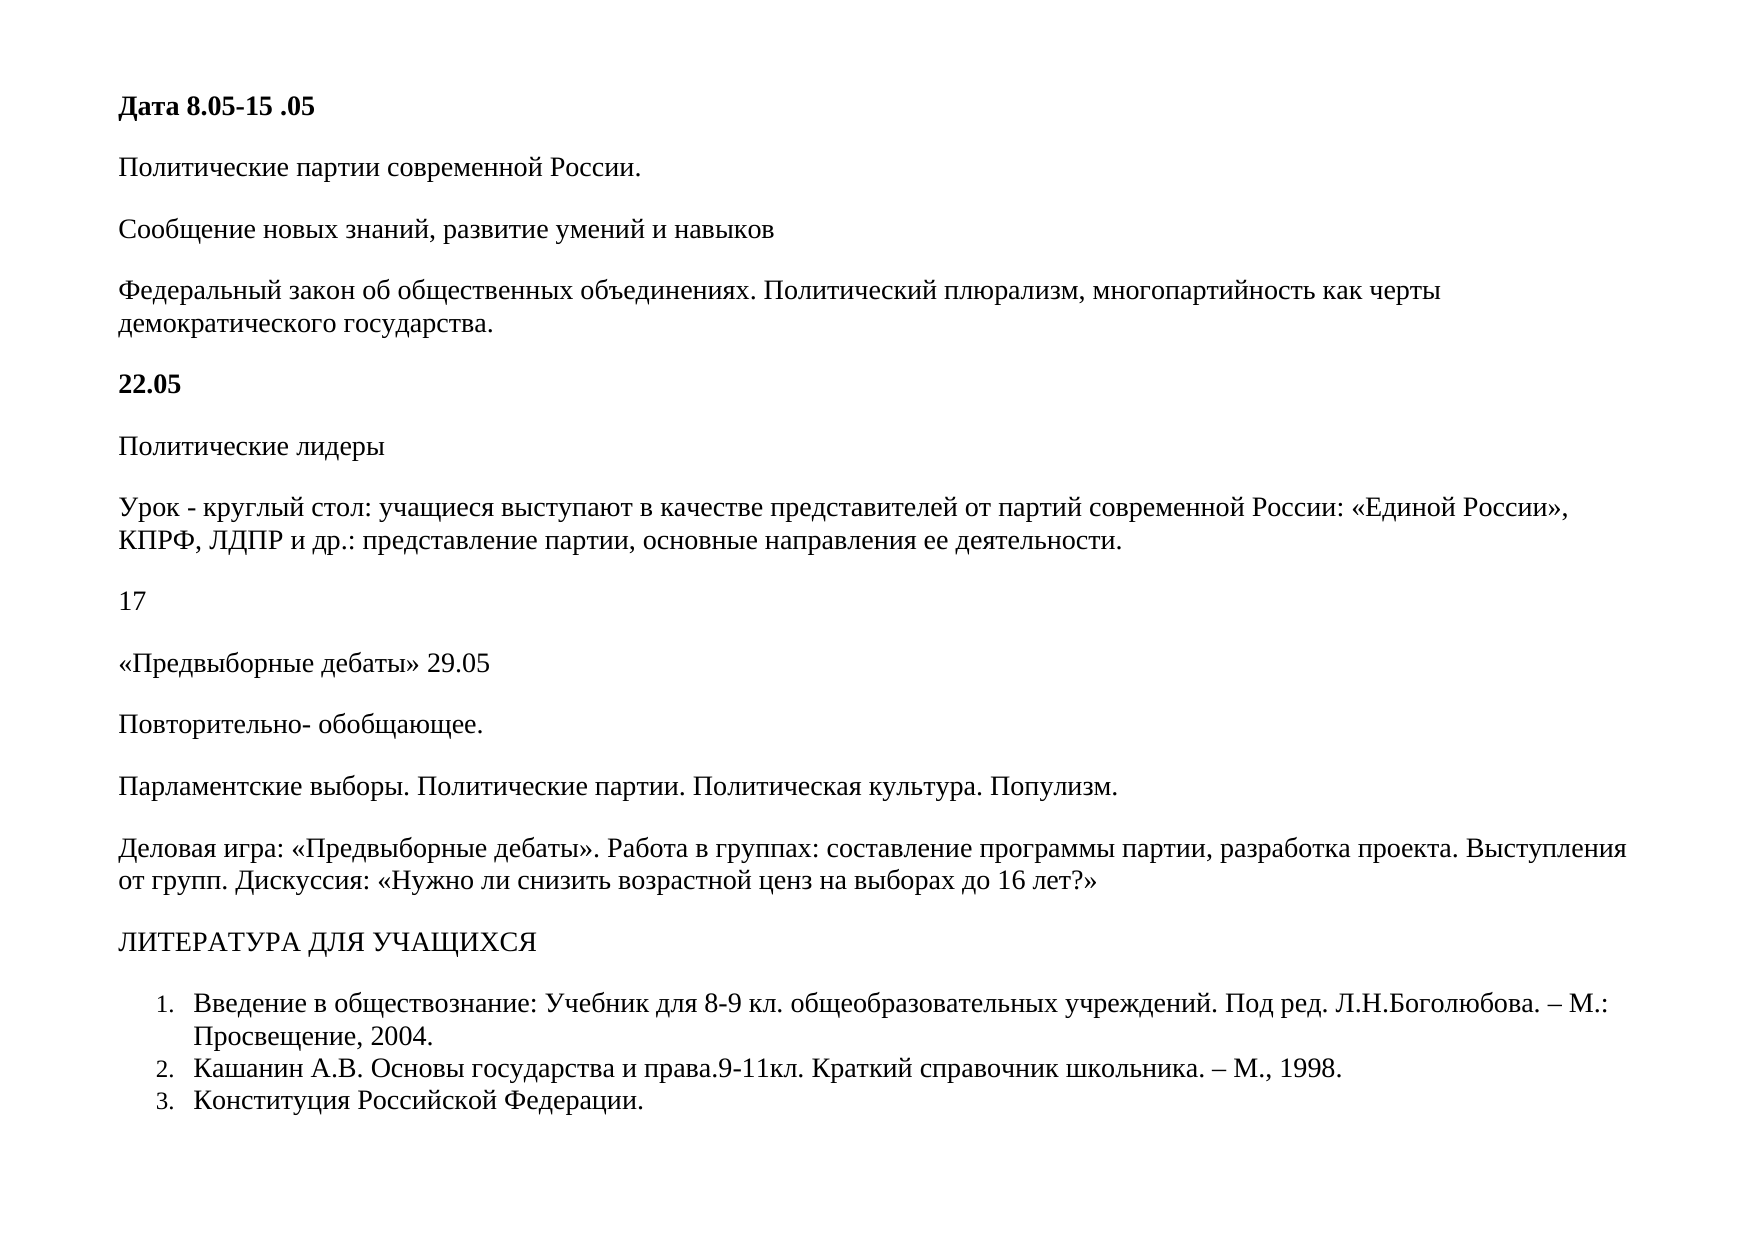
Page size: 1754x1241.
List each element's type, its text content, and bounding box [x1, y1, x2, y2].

list Введение в обществознание: Учебник для 8-9 кл. общеобразовательных учреждений. Под ред. Л.Н.Боголюбова. – М.: Просвещение, 2004. [156, 986, 1636, 1051]
text Парламентские выборы. Политические партии. Политическая культура. Популизм. [118, 769, 1636, 801]
text Федеральный закон об общественных объединениях. Политический плюрализм, многопартийность как черты демократического государства. [118, 273, 1636, 338]
text 17 [118, 584, 1636, 617]
list Кашанин А.В. Основы государства и права.9-11кл. Краткий справочник школьника. – М., 1998. [156, 1051, 1636, 1083]
text Дата 8.05-15 .05 [118, 89, 1636, 121]
text 22.05 [118, 367, 1636, 400]
text Урок - круглый стол: учащиеся выступают в качестве представителей от партий современной России: «Единой России», КПРФ, ЛДПР и др.: представление партии, основные направления ее деятельности. [118, 490, 1636, 555]
text Политические партии современной России. [118, 150, 1636, 183]
text Сообщение новых знаний, развитие умений и навыков [118, 212, 1636, 244]
text ЛИТЕРАТУРА ДЛЯ УЧАЩИХСЯ [118, 924, 1636, 957]
text «Предвыборные дебаты» 29.05 [118, 646, 1636, 678]
text Повторительно- обобщающее. [118, 707, 1636, 740]
list Конституция Российской Федерации. [156, 1083, 1636, 1116]
text Политические лидеры [118, 429, 1636, 461]
text Деловая игра: «Предвыборные дебаты». Работа в группах: составление программы партии, разработка проекта. Выступления от групп. Дискуссия: «Нужно ли снизить возрастной ценз на выборах до 16 лет?» [118, 831, 1636, 895]
